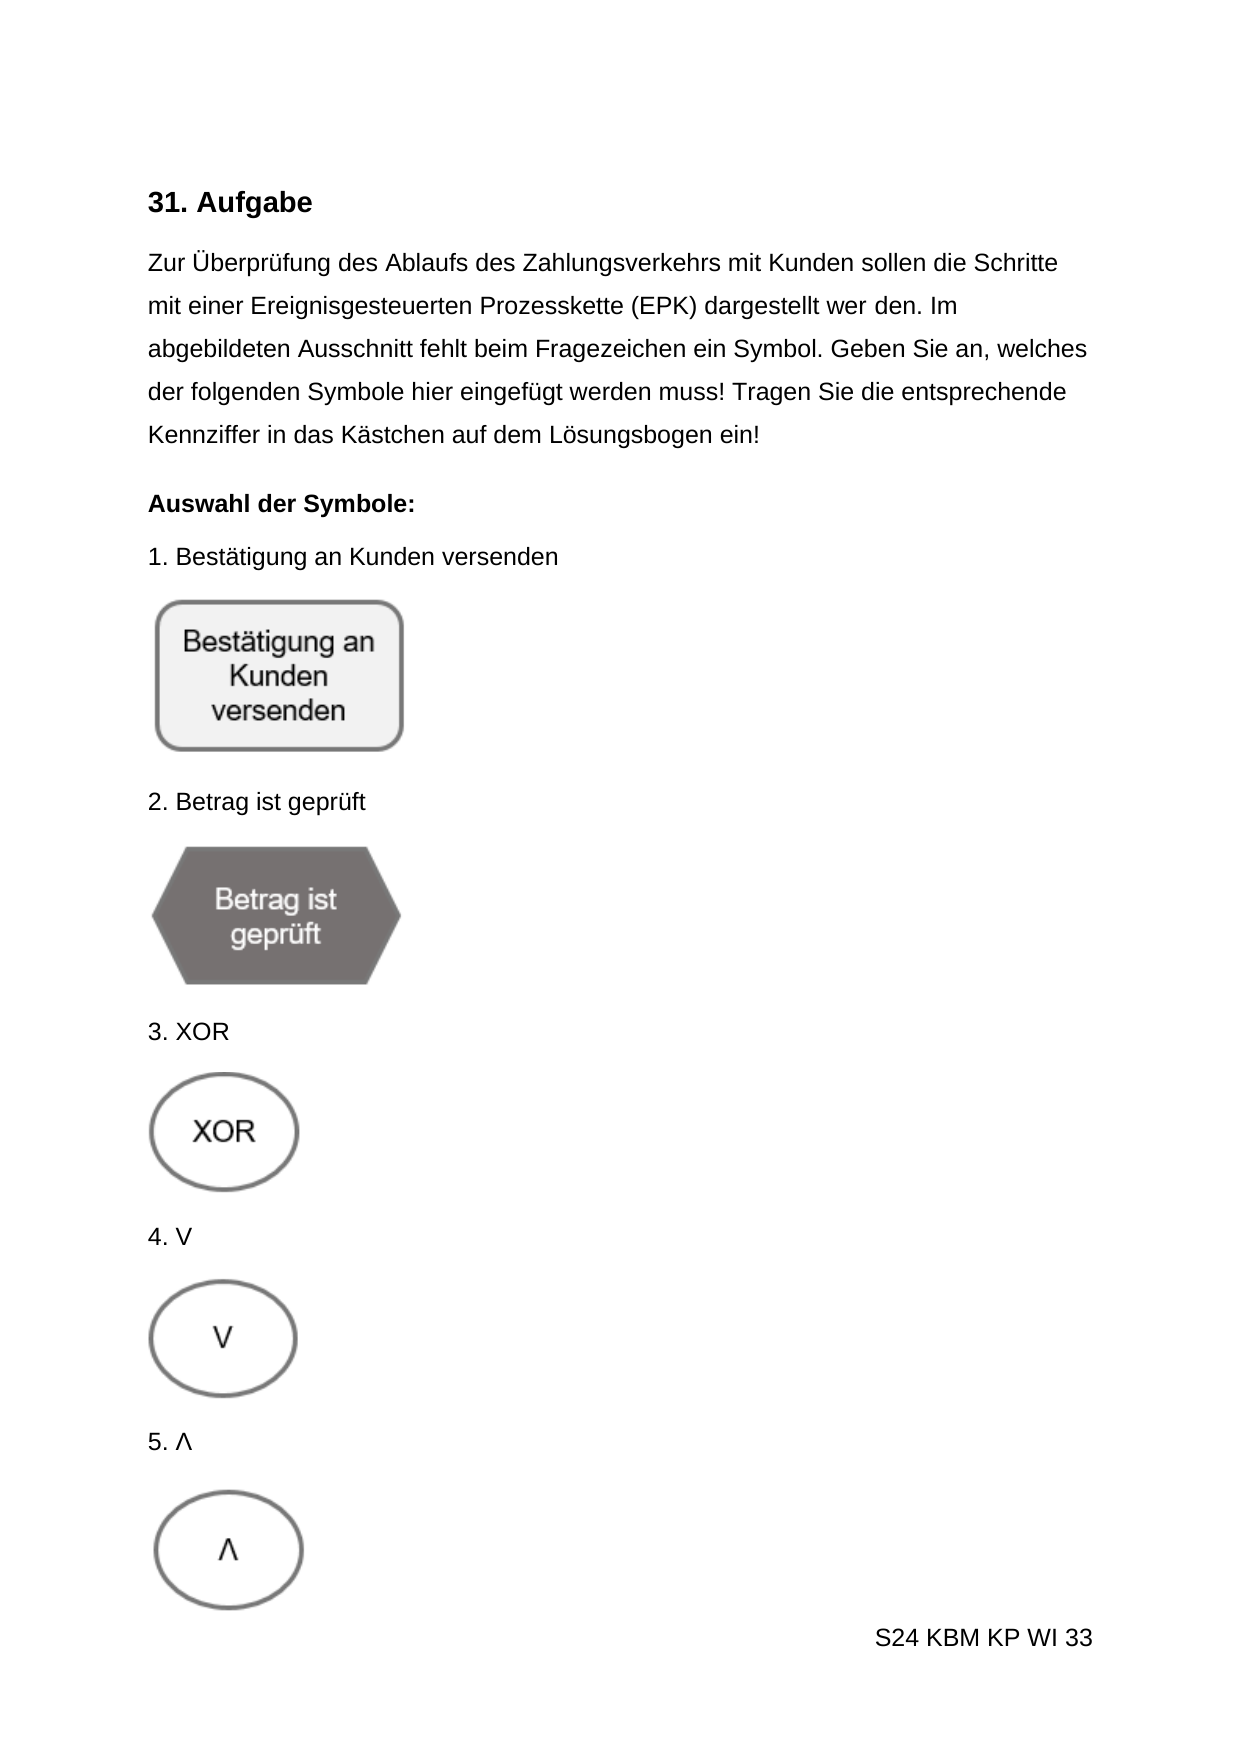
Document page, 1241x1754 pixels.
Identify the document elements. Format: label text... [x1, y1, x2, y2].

text 4. V [148, 1222, 1093, 1251]
picture [147, 1072, 303, 1196]
picture [147, 597, 412, 761]
subtitle Auswahl der Symbole: [148, 488, 1093, 517]
text 3. XOR [148, 1016, 1093, 1045]
text 5. Ʌ [148, 1427, 1093, 1456]
picture [147, 842, 411, 990]
subtitle 31. Aufgabe [148, 185, 1093, 219]
text Zur Überprüfung des Ablaufs des Zahlungsverkehrs mit Kunden sollen die Schritte mit einer Ereignisgesteuerten Prozesskette (EPK) dargestellt wer­ den. Im abgebildeten Ausschnitt fehlt beim Fragezeichen ein Symbol. Geben Sie an, welches der folgenden Symbole hier eingefügt werden muss! Tragen Sie die entsprechende Kennziffer in das Kästchen auf dem Lösungsbogen ein! [148, 248, 1093, 449]
text 2. Betrag ist geprüft [148, 787, 1093, 816]
picture [147, 1278, 300, 1400]
picture [147, 1482, 311, 1617]
text 1. Bestätigung an Kunden versenden [148, 542, 1093, 571]
